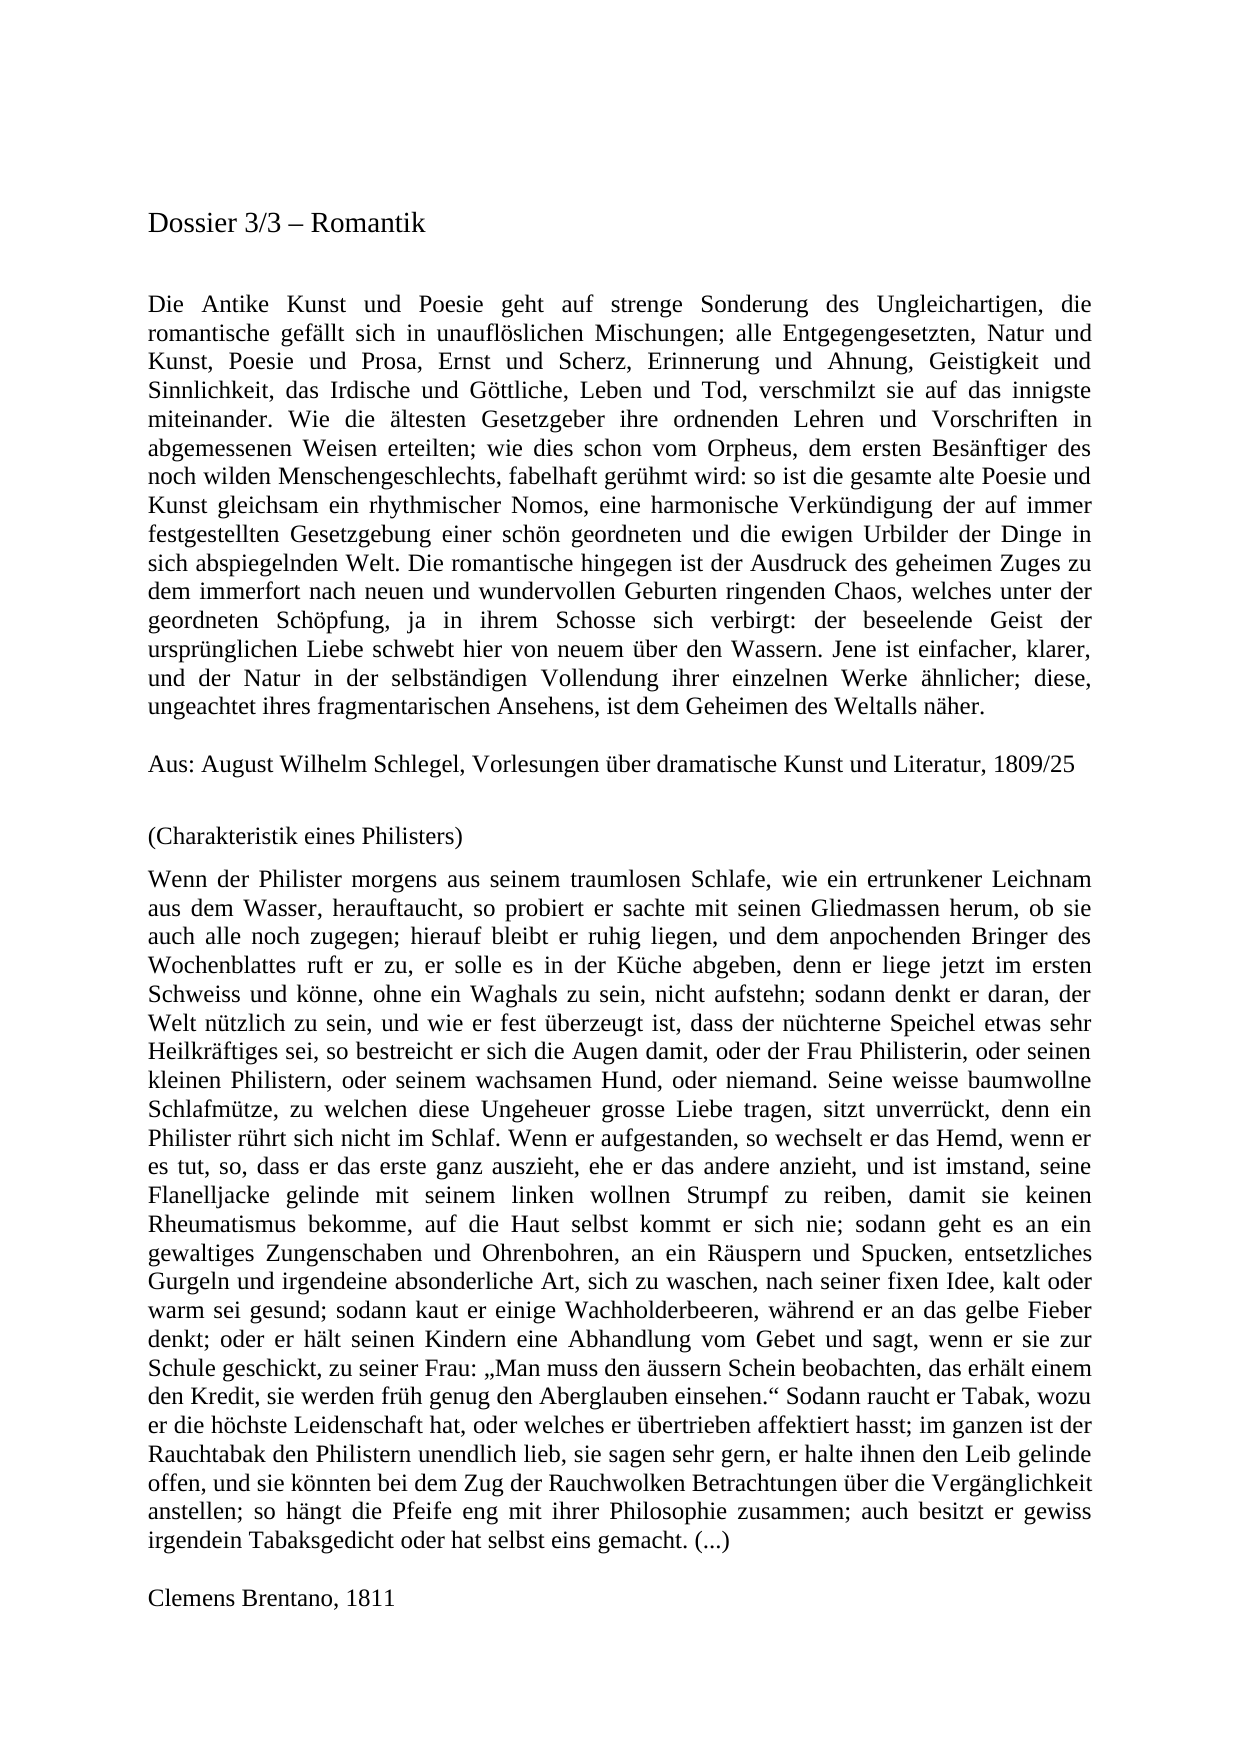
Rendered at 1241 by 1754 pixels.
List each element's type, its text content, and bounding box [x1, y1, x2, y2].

text Aus: August Wilhelm Schlegel, Vorlesungen über dramatische Kunst und Literatur, 1809/25 [148, 749, 1093, 778]
text Dossier 3/3 – Romantik [148, 205, 1093, 239]
text Die Antike Kunst und Poesie geht auf strenge Sonderung des Ungleichartigen, die romantische gefällt sich in unauflöslichen Mischungen; alle Entgegengesetzten, Natur und Kunst, Poesie und Prosa, Ernst und Scherz, Erinnerung und Ahnung, Geistigkeit und Sinnlichkeit, das Irdische und Göttliche, Leben und Tod, verschmilzt sie auf das innigste miteinander. Wie die ältesten Gesetzgeber ihre ordnenden Lehren und Vorschriften in abgemessenen Weisen erteilten; wie dies schon vom Orpheus, dem ersten Besänftiger des noch wilden Menschengeschlechts, fabelhaft gerühmt wird: so ist die gesamte alte Poesie und Kunst gleichsam ein rhythmischer Nomos, eine harmonische Verkündigung der auf immer festgestellten Gesetzgebung einer schön geordneten und die ewigen Urbilder der Dinge in sich abspiegelnden Welt. Die romantische hingegen ist der Ausdruck des geheimen Zuges zu dem immerfort nach neuen und wundervollen Geburten ringenden Chaos, welches unter der geordneten Schöpfung, ja in ihrem Schosse sich verbirgt: der beseelende Geist der ursprünglichen Liebe schwebt hier von neuem über den Wassern. Jene ist einfacher, klarer, und der Natur in der selbständigen Vollendung ihrer einzelnen Werke ähnlicher; diese, ungeachtet ihres fragmentarischen Ansehens, ist dem Geheimen des Weltalls näher. [148, 289, 1093, 720]
text Clemens Brentano, 1811 [148, 1583, 1093, 1611]
text Wenn der Philister morgens aus seinem traumlosen Schlafe, wie ein ertrunkener Leichnam aus dem Wasser, herauftaucht, so probiert er sachte mit seinen Gliedmassen herum, ob sie auch alle noch zugegen; hierauf bleibt er ruhig liegen, und dem anpochenden Bringer des Wochenblattes ruft er zu, er solle es in der Küche abgeben, denn er liege jetzt im ersten Schweiss und könne, ohne ein Waghals zu sein, nicht aufstehn; sodann denkt er daran, der Welt nützlich zu sein, und wie er fest überzeugt ist, dass der nüchterne Speichel etwas sehr Heilkräftiges sei, so bestreicht er sich die Augen damit, oder der Frau Philisterin, oder seinen kleinen Philistern, oder seinem wachsamen Hund, oder niemand. Seine weisse baumwollne Schlafmütze, zu welchen diese Ungeheuer grosse Liebe tragen, sitzt unverrückt, denn ein Philister rührt sich nicht im Schlaf. Wenn er aufgestanden, so wechselt er das Hemd, wenn er es tut, so, dass er das erste ganz auszieht, ehe er das andere anzieht, und ist imstand, seine Flanelljacke gelinde mit seinem linken wollnen Strumpf zu reiben, damit sie keinen Rheumatismus bekomme, auf die Haut selbst kommt er sich nie; sodann geht es an ein gewaltiges Zungenschaben und Ohrenbohren, an ein Räuspern und Spucken, entsetzliches Gurgeln und irgendeine absonderliche Art, sich zu waschen, nach seiner fixen Idee, kalt oder warm sei gesund; sodann kaut er einige Wachholderbeeren, während er an das gelbe Fieber denkt; oder er hält seinen Kindern eine Abhandlung vom Gebet und sagt, wenn er sie zur Schule geschickt, zu seiner Frau: „Man muss den äussern Schein beobachten, das erhält einem den Kredit, sie werden früh genug den Aberglauben einsehen.“ Sodann raucht er Tabak, wozu er die höchste Leidenschaft hat, oder welches er übertrieben affektiert hasst; im ganzen ist der Rauchtabak den Philistern unendlich lieb, sie sagen sehr gern, er halte ihnen den Leib gelinde offen, und sie könnten bei dem Zug der Rauchwolken Betrachtungen über die Vergänglichkeit anstellen; so hängt die Pfeife eng mit ihrer Philosophie zusammen; auch besitzt er gewiss irgendein Tabaksgedicht oder hat selbst eins gemacht. (...) [148, 864, 1093, 1554]
text (Charakteristik eines Philisters) [148, 821, 1093, 849]
